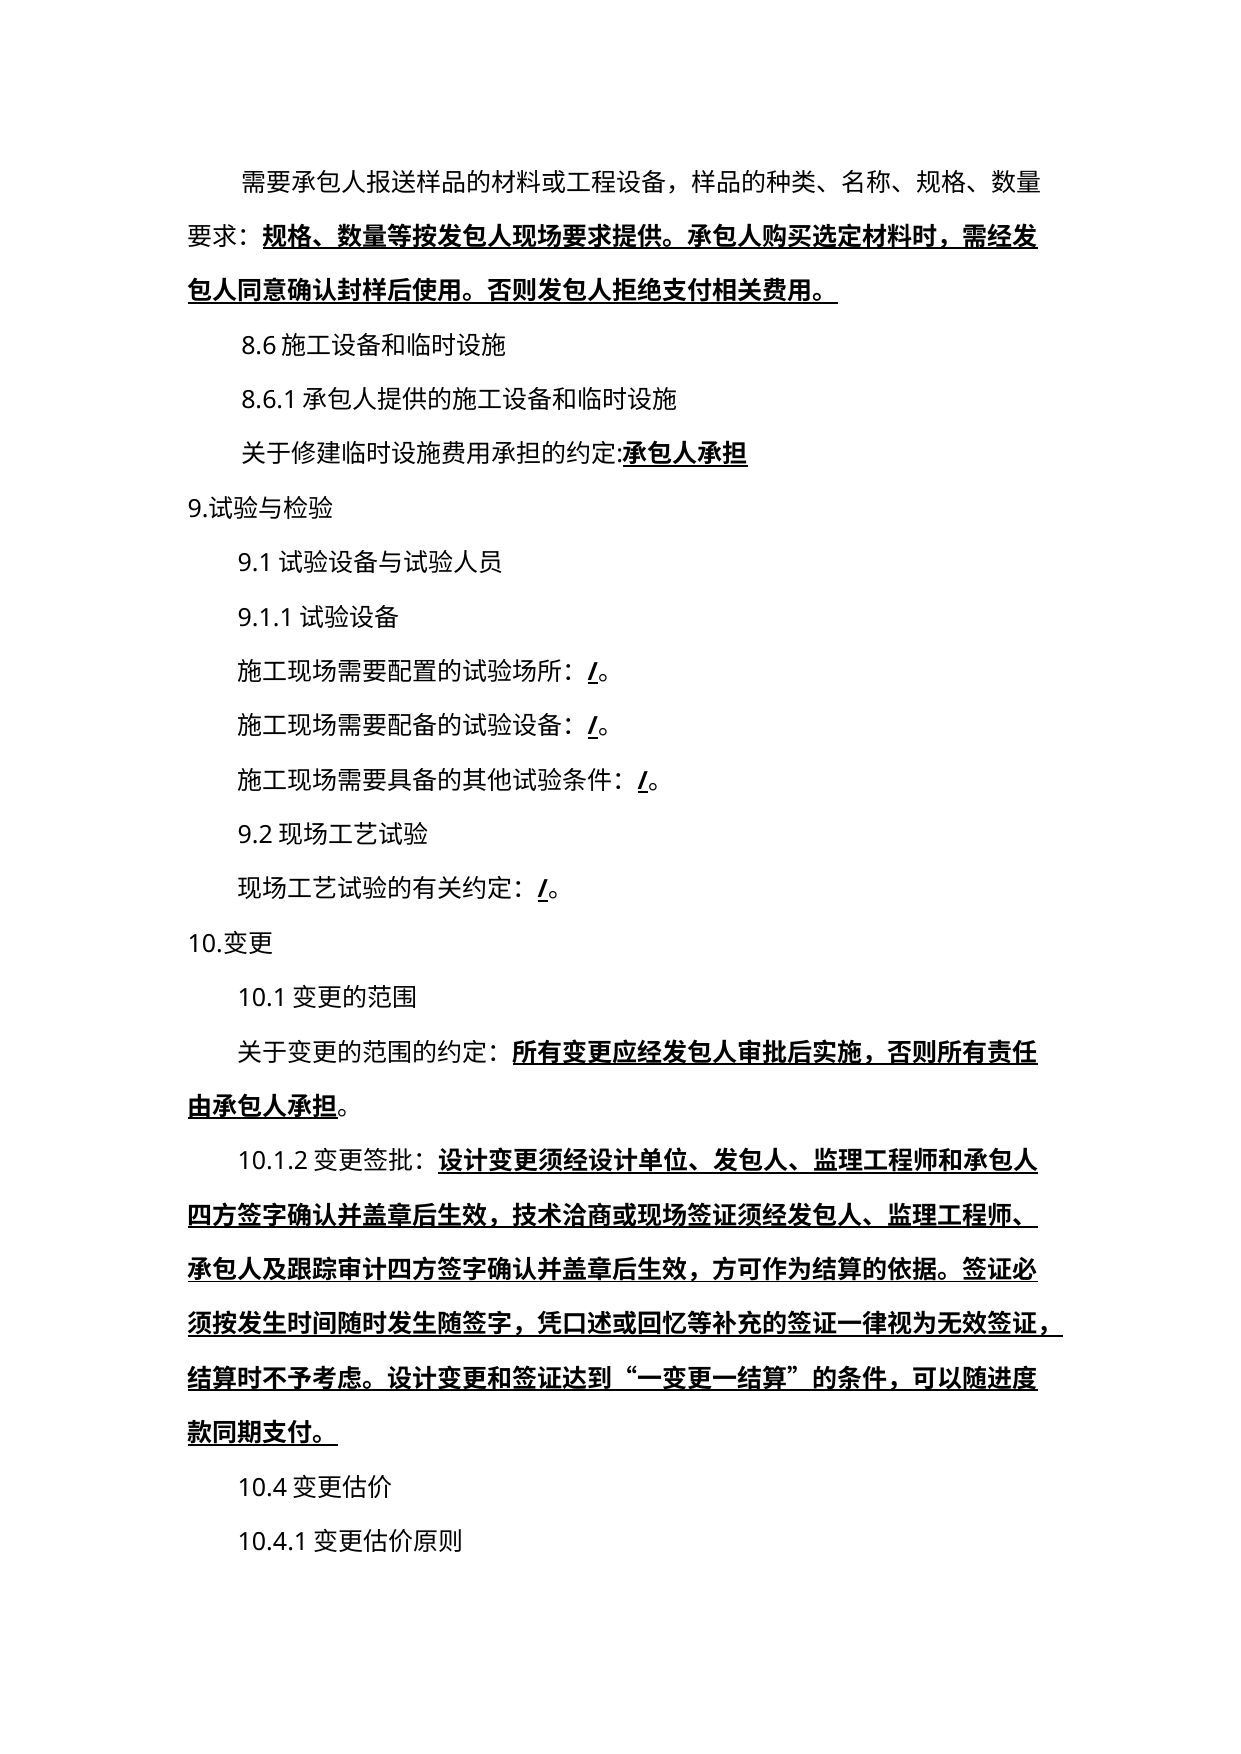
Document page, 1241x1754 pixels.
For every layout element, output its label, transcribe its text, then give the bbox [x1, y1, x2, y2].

text 施工现场需要配置的试验场所：/。 [187, 651, 1053, 688]
text 关于变更的范围的约定：所有变更应经发包人审批后实施，否则所有责任由承包人承担。 [187, 1032, 1053, 1123]
text 9.1试验设备与试验人员 [187, 543, 1053, 579]
text 8.6.1承包人提供的施工设备和临时设施 [187, 379, 1053, 416]
text 9.1.1试验设备 [187, 597, 1053, 633]
text 施工现场需要配备的试验设备：/。 [187, 706, 1053, 742]
text 需要承包人报送样品的材料或工程设备，样品的种类、名称、规格、数量要求：规格、数量等按发包人现场要求提供。承包人购买选定材料时，需经发包人同意确认封样后使用。否则发包人拒绝支付相关费用。 [187, 162, 1053, 307]
text 10.4.1变更估价原则 [187, 1521, 1053, 1558]
text 10.1.2变更签批：设计变更须经设计单位、发包人、监理工程师和承包人四方签字确认并盖章后生效，技术洽商或现场签证须经发包人、监理工程师、承包人及跟踪审计四方签字确认并盖章后生效，方可作为结算的依据。签证必须按发生时间随时发生随签字，凭口述或回忆等补充的签证一律视为无效签证，结算时不予考虑。设计变更和签证达到“一变更一结算”的条件，可以随进度款同期支付。 [187, 1336, 1053, 1449]
text 关于修建临时设施费用承担的约定:承包人承担 [187, 434, 1053, 470]
text 9.2现场工艺试验 [187, 814, 1053, 851]
text 9.试验与检验 [187, 488, 1053, 524]
text 10.1变更的范围 [187, 978, 1053, 1014]
text 8.6施工设备和临时设施 [187, 325, 1053, 361]
text 10.1.2变更签批：设计变更须经设计单位、发包人、监理工程师和承包人四方签字确认并盖章后生效，技术洽商或现场签证须经发包人、监理工程师、承包人及跟踪审计四方签字确认并盖章后生效，方可作为结算的依据。签证必须按发生时间随时发生随签字，凭口述或回忆等补充的签证一律视为无效签证，结算时不予考虑。设计变更和签证达到“一变更一结算”的条件，可以随进度款同期支付。 [187, 1141, 1053, 1335]
text 现场工艺试验的有关约定：/。 [187, 869, 1053, 905]
text 10.4变更估价 [187, 1467, 1053, 1503]
text 施工现场需要具备的其他试验条件：/。 [187, 760, 1053, 796]
text 10.变更 [187, 923, 1053, 959]
